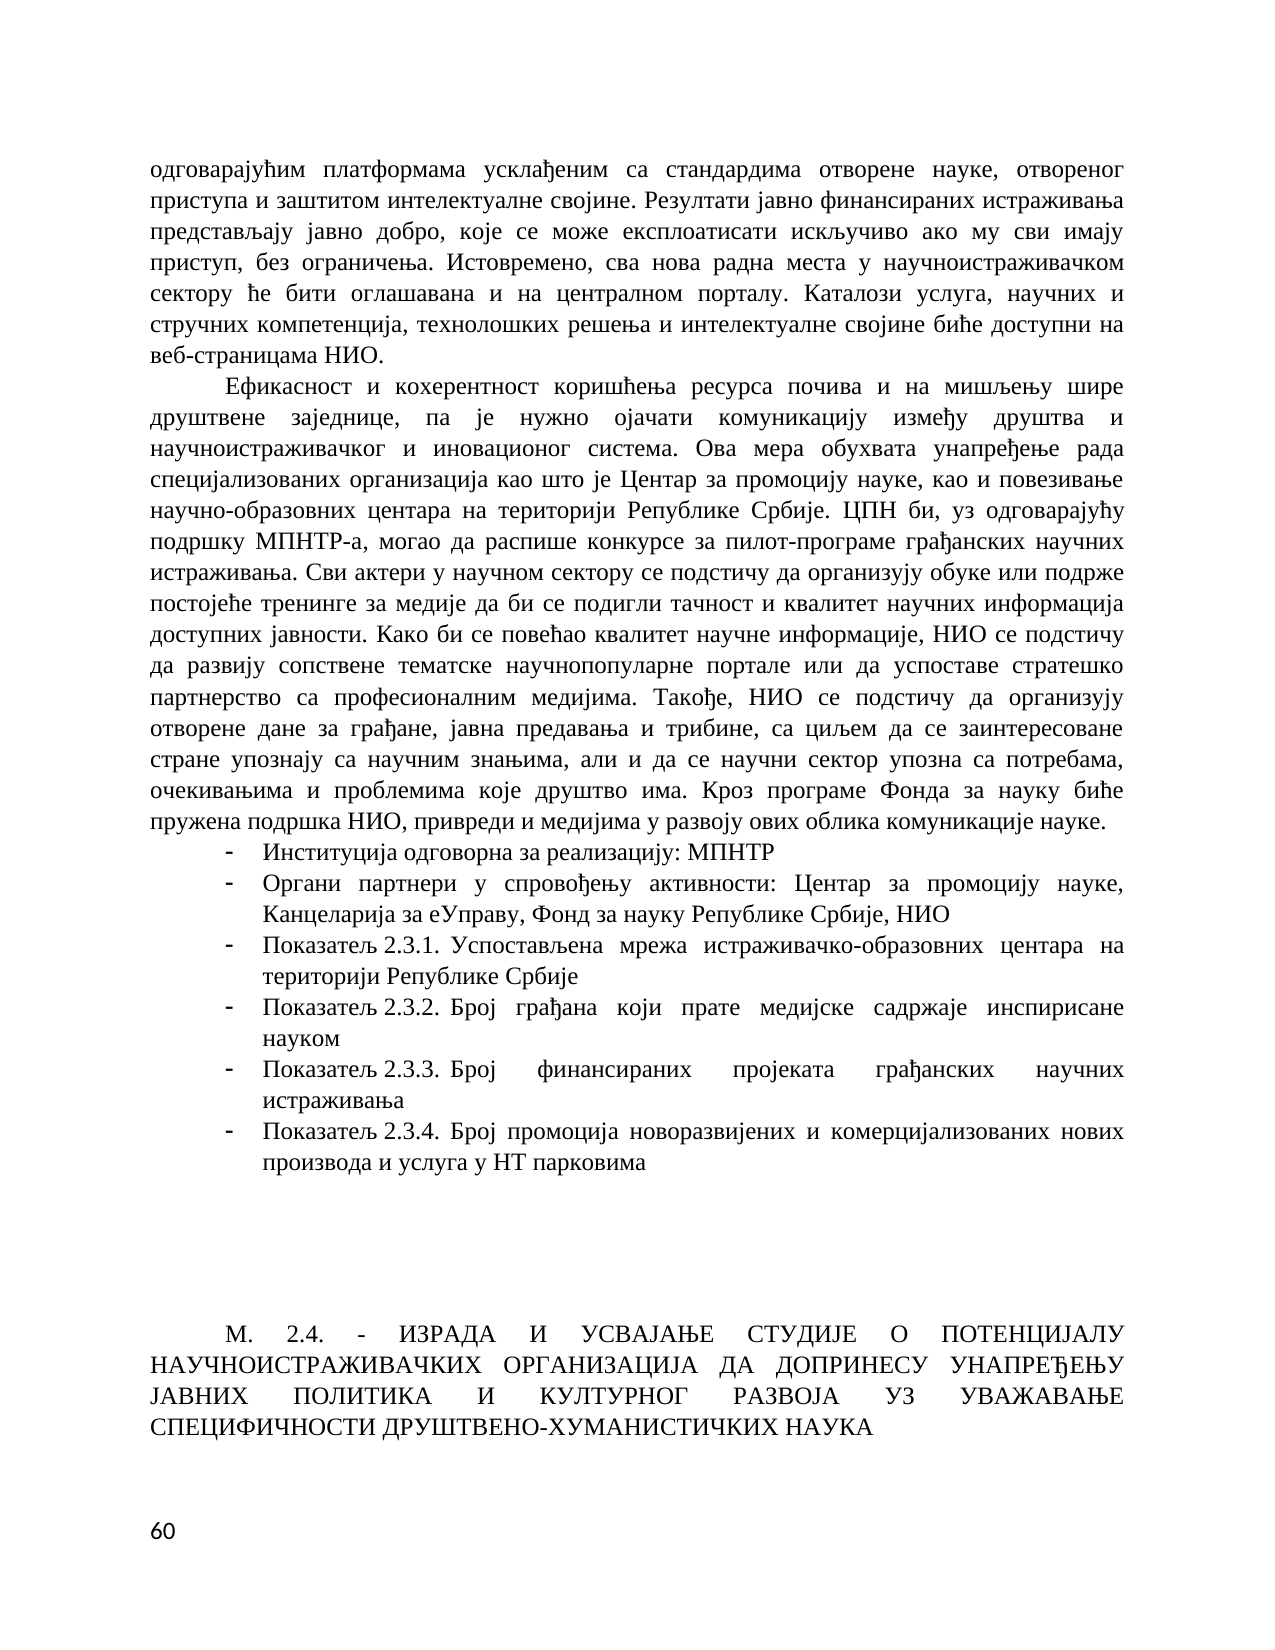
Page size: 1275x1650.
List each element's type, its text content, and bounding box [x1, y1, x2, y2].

list Показатељ 2.3.3. Број финансираних пројеката грађанских научних истраживања [225, 1054, 1125, 1114]
list Органи партнери у спровођењу активности: Центар за промоцију науке, Канцеларија за еУправу, Фонд за науку Републике Србије, НИО [225, 868, 1125, 928]
list Показатељ 2.3.4. Број промоција новоразвијених и комерцијализованих нових производа и услуга у НТ парковима [225, 1116, 1125, 1176]
list Институција одговорна за реализацију: МПНТР [225, 837, 1125, 866]
list Показатељ 2.3.1. Успостављена мрежа истраживачко-образовних центара на територији Републике Србије [225, 930, 1125, 990]
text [150, 154, 1125, 369]
text Ефикасност и кохерентност коришћења ресурса почива и на мишљењу шире друштвене заједнице, па је нужно ојачати комуникацију између друштва и научноистраживачког и иновационог система. Ова мера обухвата унапређење рада специјализованих организација као што је Центар за промоцију науке, као и повезивање научно-образовних центара на територији Републике Србије. ЦПН би, уз одговарајућу подршку МПНТР-а, могао да распише конкурсе за пилот-програме грађанских научних истраживања. Сви актери у научном сектору се подстичу да организују обуке или подрже постојеће тренинге за медије да би се подигли тачност и квалитет научних информација доступних јавности. Како би се повећао квалитет научне информације, НИО се подстичу да развију сопствене тематске научнопопуларне портале или да успоставе стратешко партнерство са професионалним медијима. Такође, НИО се подстичу да организују отворене дане за грађане, јавна предавања и трибине, са циљем да се заинтересоване стране упознају са научним знањима, али и да се научни сектор упозна са потребама, очекивањима и проблемима које друштво има. Кроз програме Фонда за науку биће пружена подршка НИО, привреди и медијима у развоју ових облика комуникације науке. [150, 371, 1125, 834]
list Показатељ 2.3.2. Број грађана који прате медијске садржаје инспирисане науком [225, 992, 1125, 1052]
subtitle М. 2.4. - Израда и усвајање студије о потенцијалу научноистраживачких организација да допринесу унапређењу јавних политика и културног развоја уз уважавање специфичности друштвено-хуманистичких наука [150, 1319, 1125, 1441]
